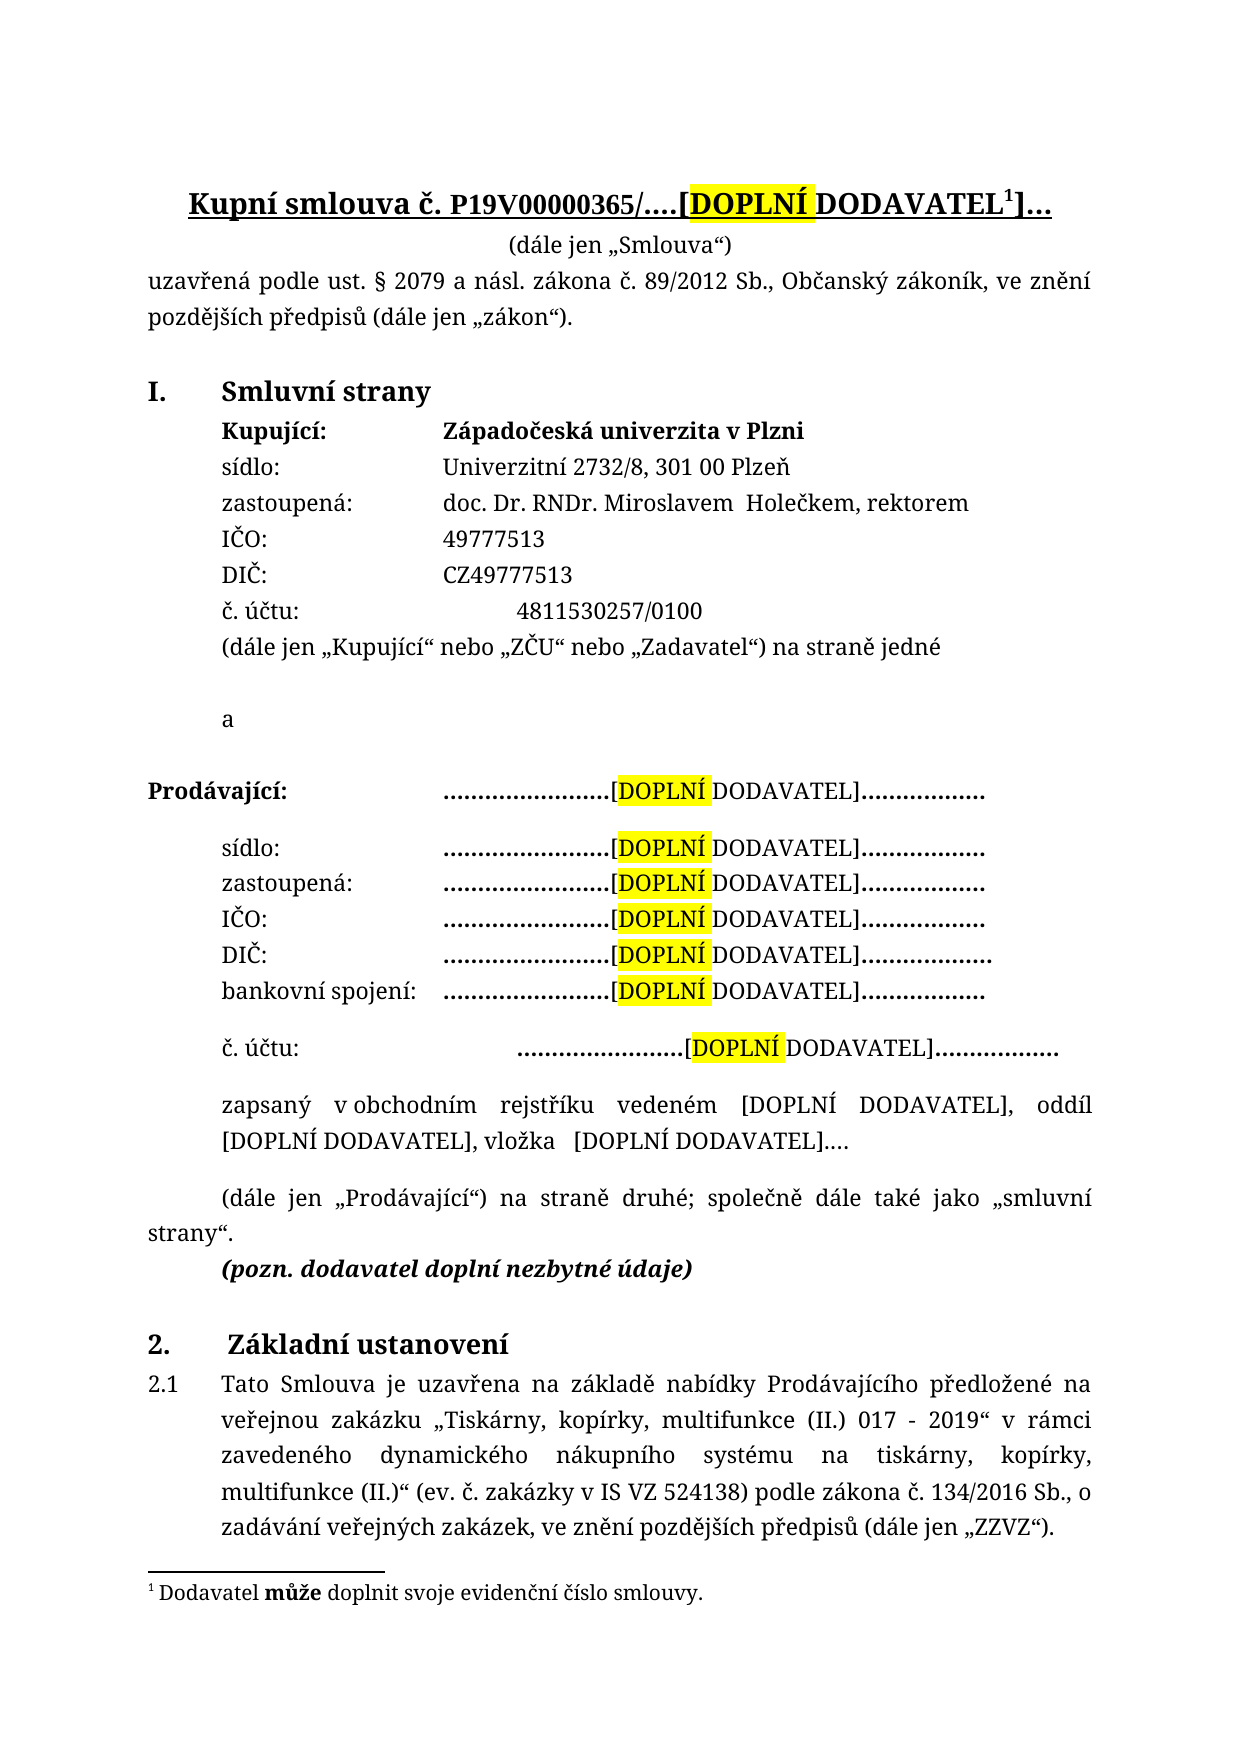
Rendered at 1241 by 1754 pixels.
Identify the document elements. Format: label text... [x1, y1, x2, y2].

text DIČ: ……………………[DOPLNÍ DODAVATEL]………………. [221, 939, 618, 971]
text (pozn. dodavatel doplní nezbytné údaje) [148, 1253, 1093, 1284]
text Prodávající: ……………………[DOPLNÍ DODAVATEL]……………… [148, 775, 618, 806]
text bankovní spojení: ……………………[DOPLNÍ DODAVATEL]……………… [148, 975, 618, 1006]
text IČO: ……………………[DOPLNÍ DODAVATEL]……………… [712, 903, 1093, 934]
text 2.1 Tato Smlouva je uzavřena na základě nabídky Prodávajícího předložené na veřejnou zakázku „Tiskárny, kopírky, multifunkce (II.) 017 - 2019“ v rámci zavedeného dynamického nákupního systému na tiskárny, kopírky, multifunkce (II.)“ (ev. č. zakázky v IS VZ 524138) podle zákona č. 134/2016 Sb., o zadávání veřejných zakázek, ve znění pozdějších předpisů (dále jen „ZZVZ“). [148, 1368, 1093, 1543]
text uzavřená podle ust. § 2079 a násl. zákona č. 89/2012 Sb., Občanský zákoník, ve znění pozdějších předpisů (dále jen „zákon“). [148, 265, 1093, 332]
text č. účtu: ……………………[DOPLNÍ DODAVATEL]……………… [221, 1032, 692, 1063]
text Prodávající: ……………………[DOPLNÍ DODAVATEL]……………… [712, 775, 1093, 806]
text č. účtu: 4811530257/0100 [221, 595, 1093, 626]
text (dále jen „Smlouva“) [148, 229, 1093, 260]
text DIČ: ……………………[DOPLNÍ DODAVATEL]………………. [712, 939, 1093, 971]
text sídlo: ……………………[DOPLNÍ DODAVATEL]……………… [221, 831, 618, 863]
text DIČ: CZ49777513 [221, 559, 1093, 590]
text sídlo: ……………………[DOPLNÍ DODAVATEL]……………… [712, 831, 1093, 863]
text (dále jen „Prodávající“) na straně druhé; společně dále také jako „smluvní strany“. [148, 1181, 1093, 1249]
text (dále jen „Kupující“ nebo „ZČU“ nebo „Zadavatel“) na straně jedné [221, 631, 1093, 662]
text 2. Základní ustanovení [148, 1325, 1093, 1362]
text IČO: 49777513 [221, 523, 1093, 554]
text č. účtu: ……………………[DOPLNÍ DODAVATEL]……………… [785, 1032, 1093, 1063]
text sídlo: Univerzitní 2732/8, 301 00 Plzeň [221, 451, 1093, 482]
text bankovní spojení: ……………………[DOPLNÍ DODAVATEL]……………… [712, 975, 1093, 1006]
text IČO: ……………………[DOPLNÍ DODAVATEL]……………… [221, 903, 618, 934]
text Kupní smlouva č. P19V00000365/....[DOPLNÍ DODAVATEL]… [148, 183, 1093, 223]
text zapsaný v obchodním rejstříku vedeném [DOPLNÍ DODAVATEL], oddíl [DOPLNÍ DODAVATEL], vložka [DOPLNÍ DODAVATEL].… [221, 1089, 1093, 1156]
text zastoupená: doc. Dr. RNDr. Miroslavem Holečkem, rektorem [221, 487, 1093, 518]
text Kupující: Západočeská univerzita v Plzni [221, 415, 1093, 447]
text a [221, 703, 1093, 734]
text zastoupená: ……………………[DOPLNÍ DODAVATEL]……………… [221, 867, 1093, 899]
text I. Smluvní strany [148, 373, 1093, 410]
